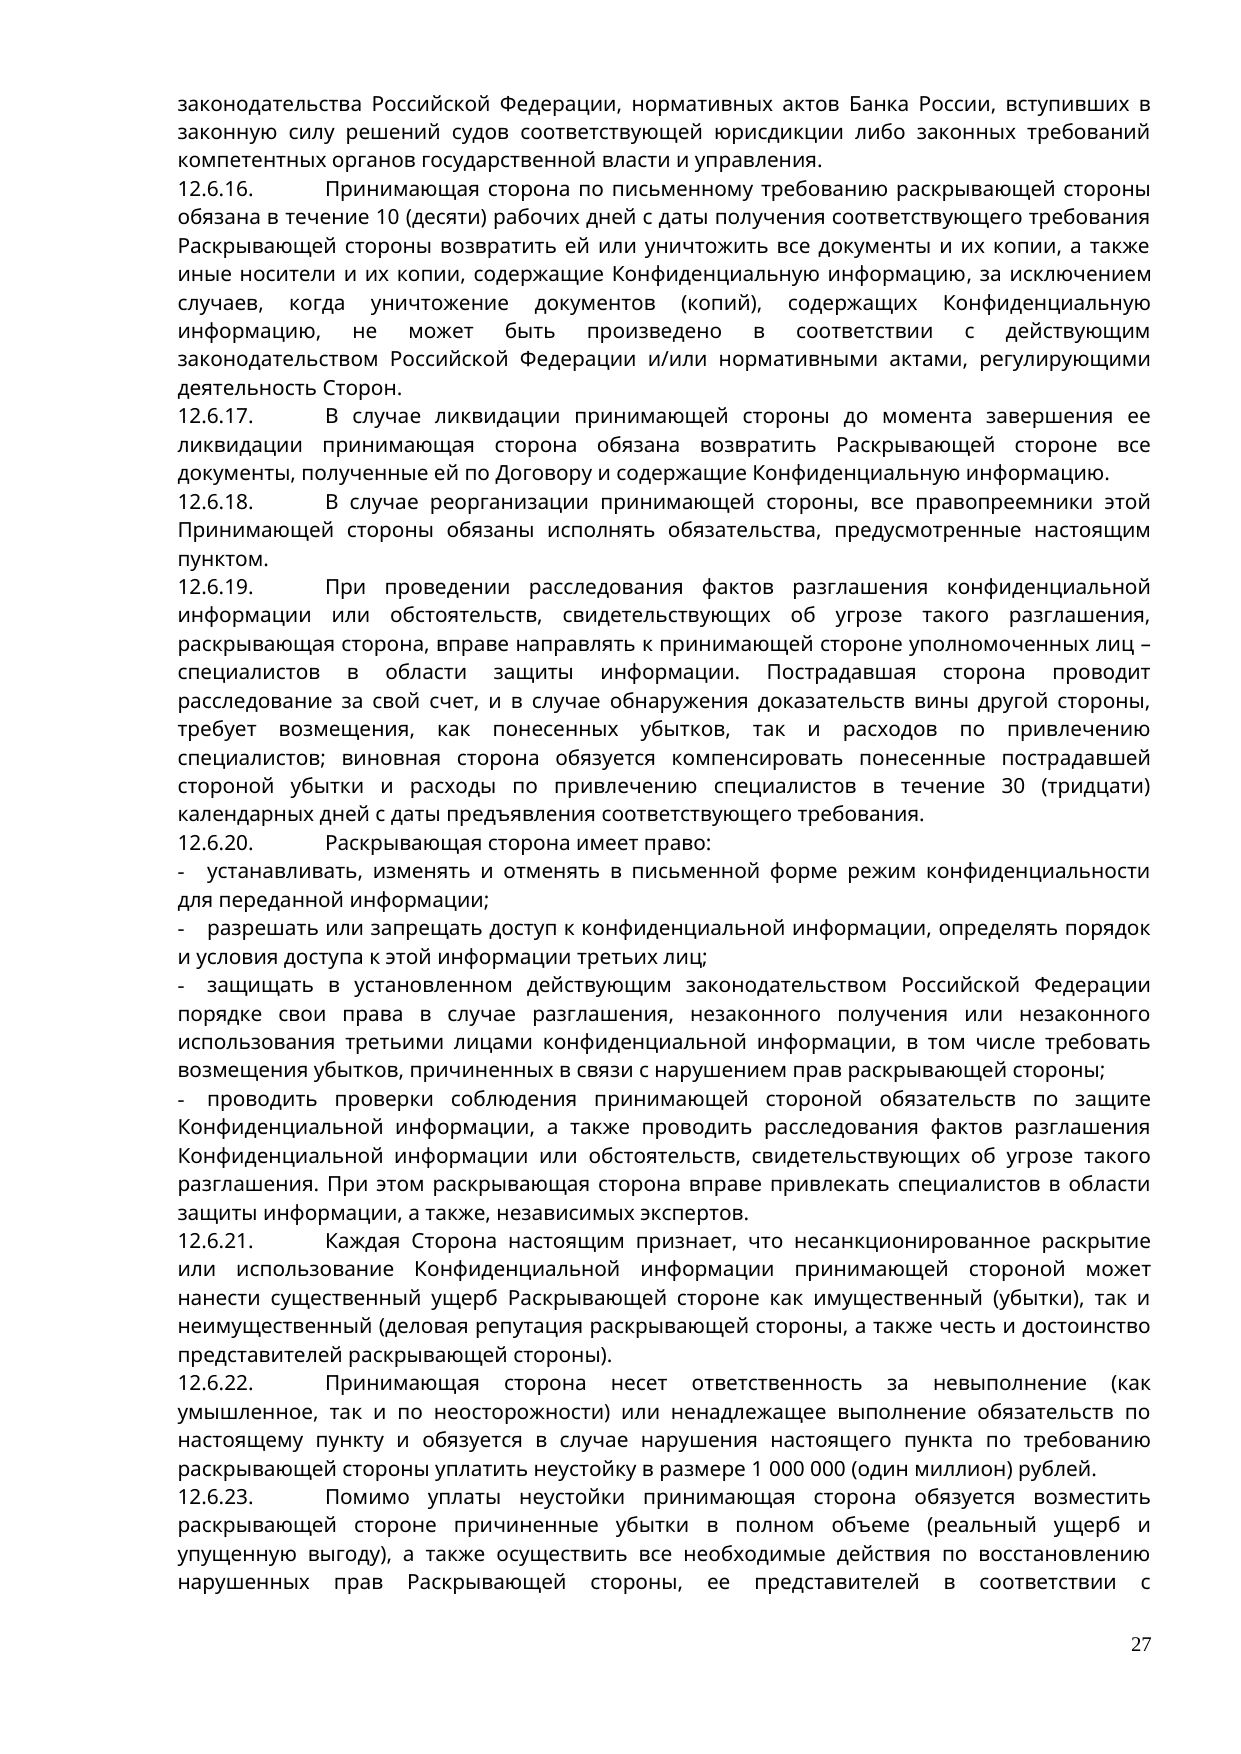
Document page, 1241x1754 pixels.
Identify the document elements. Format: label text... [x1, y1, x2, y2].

list Принимающая сторона по письменному требованию раскрывающей стороны обязана в течение 10 (десяти) рабочих дней с даты получения соответствующего требования Раскрывающей стороны возвратить ей или уничтожить все документы и их копии, а также иные носители и их копии, содержащие Конфиденциальную информацию, за исключением случаев, когда уничтожение документов (копий), содержащих Конфиденциальную информацию, не может быть произведено в соответствии с действующим законодательством Российской Федерации и/или нормативными актами, регулирующими деятельность Сторон. [177, 174, 1152, 401]
list При проведении расследования фактов разглашения конфиденциальной информации или обстоятельств, свидетельствующих об угрозе такого разглашения, раскрывающая сторона, вправе направлять к принимающей стороне уполномоченных лиц – специалистов в области защиты информации. Пострадавшая сторона проводит расследование за свой счет, и в случае обнаружения доказательств вины другой стороны, требует возмещения, как понесенных убытков, так и расходов по привлечению специалистов; виновная сторона обязуется компенсировать понесенные пострадавшей стороной убытки и расходы по привлечению специалистов в течение 30 (тридцати) календарных дней с даты предъявления соответствующего требования. [177, 572, 1152, 828]
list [177, 89, 1152, 174]
list Раскрывающая сторона имеет право: [177, 828, 1152, 856]
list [177, 1482, 1152, 1596]
list проводить проверки соблюдения принимающей стороной обязательств по защите Конфиденциальной информации, а также проводить расследования фактов разглашения Конфиденциальной информации или обстоятельств, свидетельствующих об угрозе такого разглашения. При этом раскрывающая сторона вправе привлекать специалистов в области защиты информации, а также, независимых экспертов. [177, 1084, 1152, 1226]
list В случае реорганизации принимающей стороны, все правопреемники этой Принимающей стороны обязаны исполнять обязательства, предусмотренные настоящим пунктом. [177, 487, 1152, 572]
list В случае ликвидации принимающей стороны до момента завершения ее ликвидации принимающая сторона обязана возвратить Раскрывающей стороне все документы, полученные ей по Договору и содержащие Конфиденциальную информацию. [177, 401, 1152, 487]
list разрешать или запрещать доступ к конфиденциальной информации, определять порядок и условия доступа к этой информации третьих лиц; [177, 913, 1152, 970]
list Каждая Сторона настоящим признает, что несанкционированное раскрытие или использование Конфиденциальной информации принимающей стороной может нанести существенный ущерб Раскрывающей стороне как имущественный (убытки), так и неимущественный (деловая репутация раскрывающей стороны, а также честь и достоинство представителей раскрывающей стороны). [177, 1226, 1152, 1368]
list устанавливать, изменять и отменять в письменной форме режим конфиденциальности для переданной информации; [177, 856, 1152, 913]
list Принимающая сторона несет ответственность за невыполнение (как умышленное, так и по неосторожности) или ненадлежащее выполнение обязательств по настоящему пункту и обязуется в случае нарушения настоящего пункта по требованию раскрывающей стороны уплатить неустойку в размере 1 000 000 (один миллион) рублей. [177, 1368, 1152, 1482]
list защищать в установленном действующим законодательством Российской Федерации порядке свои права в случае разглашения, незаконного получения или незаконного использования третьими лицами конфиденциальной информации, в том числе требовать возмещения убытков, причиненных в связи с нарушением прав раскрывающей стороны; [177, 970, 1152, 1084]
